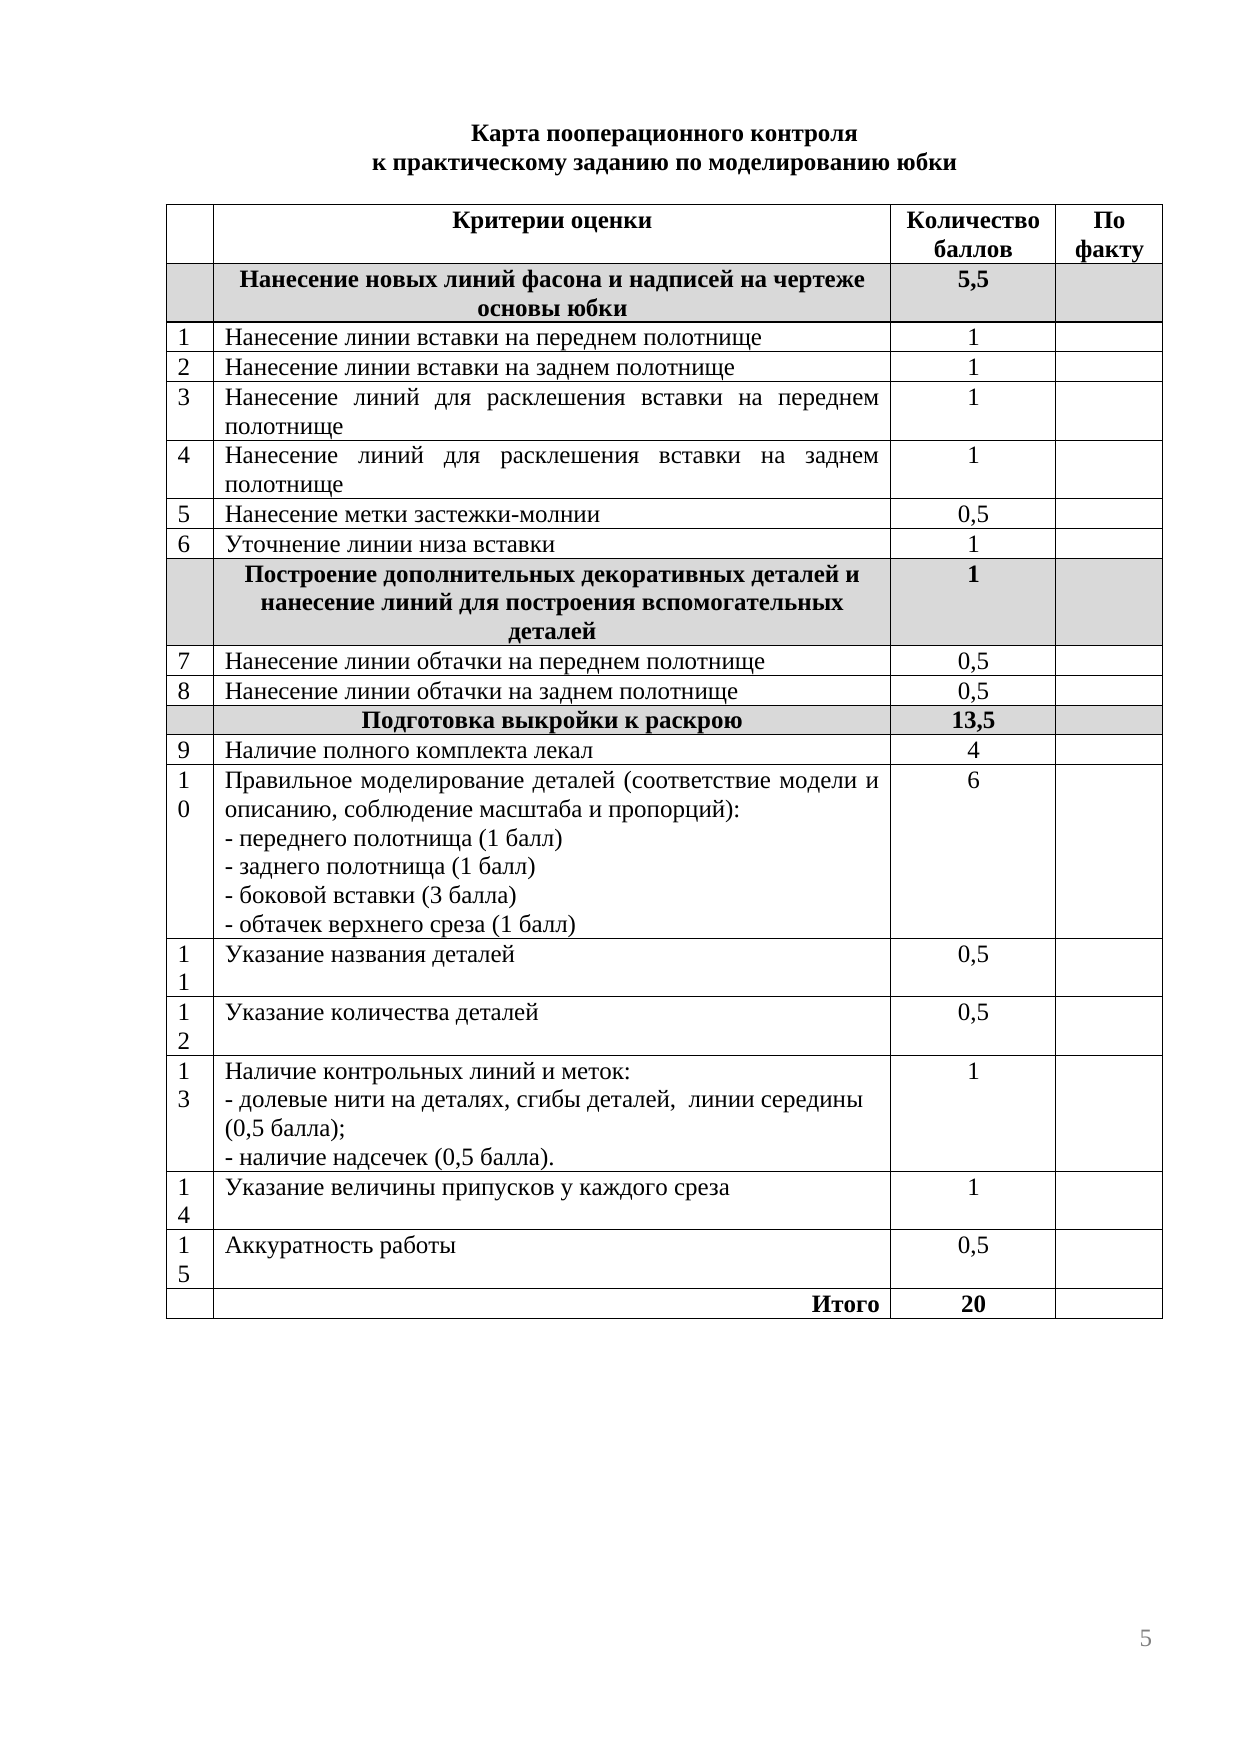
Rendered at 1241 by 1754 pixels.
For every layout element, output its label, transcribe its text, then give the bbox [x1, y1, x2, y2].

text к практическому заданию по моделированию юбки [177, 147, 1152, 176]
table_cell Нанесение линий для расклешения вставки на заднем полотнище [214, 441, 890, 498]
table_cell [1056, 352, 1162, 381]
table_cell [1056, 499, 1162, 528]
table_cell [1056, 676, 1162, 704]
table_cell Указание величины припусков у каждого среза [214, 1172, 890, 1229]
table_cell [1056, 646, 1162, 675]
table_cell 10 [167, 765, 213, 938]
table_cell 0,5 [891, 1230, 1055, 1288]
table_cell 11 [167, 939, 213, 996]
table_cell Нанесение метки застежки-молнии [214, 499, 890, 528]
table_cell 14 [167, 1172, 213, 1229]
table_cell 4 [167, 441, 213, 498]
table_cell [1056, 1056, 1162, 1171]
table_cell 13 [167, 1056, 213, 1171]
table_cell [1056, 765, 1162, 938]
table_cell Нанесение линии обтачки на переднем полотнище [214, 646, 890, 675]
table_cell 0,5 [891, 646, 1055, 675]
table_cell Нанесение линии вставки на заднем полотнище [214, 352, 890, 381]
table_cell 3 [167, 382, 213, 439]
table_cell [1056, 939, 1162, 996]
table_cell 0,5 [891, 997, 1055, 1055]
table_cell [167, 264, 213, 321]
table_cell 1 [891, 559, 1055, 645]
table_cell 5 [167, 499, 213, 528]
text Карта пооперационного контроля [177, 118, 1152, 147]
table_cell 12 [167, 997, 213, 1055]
table_cell 5,5 [891, 264, 1055, 321]
table_header [167, 205, 213, 263]
table_header Количество баллов [891, 205, 1055, 263]
table_cell [167, 1289, 213, 1318]
table_cell [1056, 735, 1162, 764]
table_cell 4 [891, 735, 1055, 764]
table_cell [1056, 323, 1162, 351]
table_cell 6 [167, 529, 213, 558]
table_cell Подготовка выкройки к раскрою [214, 706, 890, 734]
table_cell [167, 706, 213, 734]
table_cell Нанесение новых линий фасона и надписей на чертеже основы юбки [214, 264, 890, 321]
table_cell Итого [214, 1289, 890, 1318]
table_cell 1 [891, 382, 1055, 439]
table_cell 8 [167, 676, 213, 704]
table_cell [1056, 529, 1162, 558]
table_cell Нанесение линии вставки на переднем полотнище [214, 323, 890, 351]
table_cell 1 [891, 441, 1055, 498]
table_cell 7 [167, 646, 213, 675]
table_cell Нанесение линий для расклешения вставки на переднем полотнище [214, 382, 890, 439]
table_cell 1 [891, 1172, 1055, 1229]
table_cell 1 [891, 352, 1055, 381]
table_header По факту [1056, 205, 1162, 263]
table_cell 0,5 [891, 499, 1055, 528]
table_cell [167, 559, 213, 645]
table_cell 1 [891, 323, 1055, 351]
table_cell Наличие контрольных линий и меток: - долевые нити на деталях, сгибы деталей, линии середины (0,5 балла); - наличие надсечек (0,5 балла). [214, 1056, 890, 1171]
table_cell Указание названия деталей [214, 939, 890, 996]
table_cell Указание количества деталей [214, 997, 890, 1055]
table_cell [1056, 1172, 1162, 1229]
table_cell 9 [167, 735, 213, 764]
table_cell Уточнение линии низа вставки [214, 529, 890, 558]
table_cell [1056, 997, 1162, 1055]
table_cell [1056, 441, 1162, 498]
table_cell Наличие полного комплекта лекал [214, 735, 890, 764]
table_cell [1056, 706, 1162, 734]
table_cell 1 [891, 529, 1055, 558]
table_cell 20 [891, 1289, 1055, 1318]
table_cell 13,5 [891, 706, 1055, 734]
table_cell Построение дополнительных декоративных деталей и нанесение линий для построения вспомогательных деталей [214, 559, 890, 645]
table_cell 1 [167, 323, 213, 351]
table_header Критерии оценки [214, 205, 890, 263]
table_cell Правильное моделирование деталей (соответствие модели и описанию, соблюдение масштаба и пропорций): - переднего полотнища (1 балл) - заднего полотнища (1 балл) - боковой вставки (3 балла) - обтачек верхнего среза (1 балл) [214, 765, 890, 938]
table_cell 15 [167, 1230, 213, 1288]
table_cell 0,5 [891, 939, 1055, 996]
table_cell [1056, 559, 1162, 645]
table_cell [1056, 382, 1162, 439]
table_cell [1056, 264, 1162, 321]
table_cell Аккуратность работы [214, 1230, 890, 1288]
table_cell 2 [167, 352, 213, 381]
table_cell [1056, 1230, 1162, 1288]
table_cell 1 [891, 1056, 1055, 1171]
table_cell [1056, 1289, 1162, 1318]
table_cell 0,5 [891, 676, 1055, 704]
table_cell 6 [891, 765, 1055, 938]
table_cell Нанесение линии обтачки на заднем полотнище [214, 676, 890, 704]
